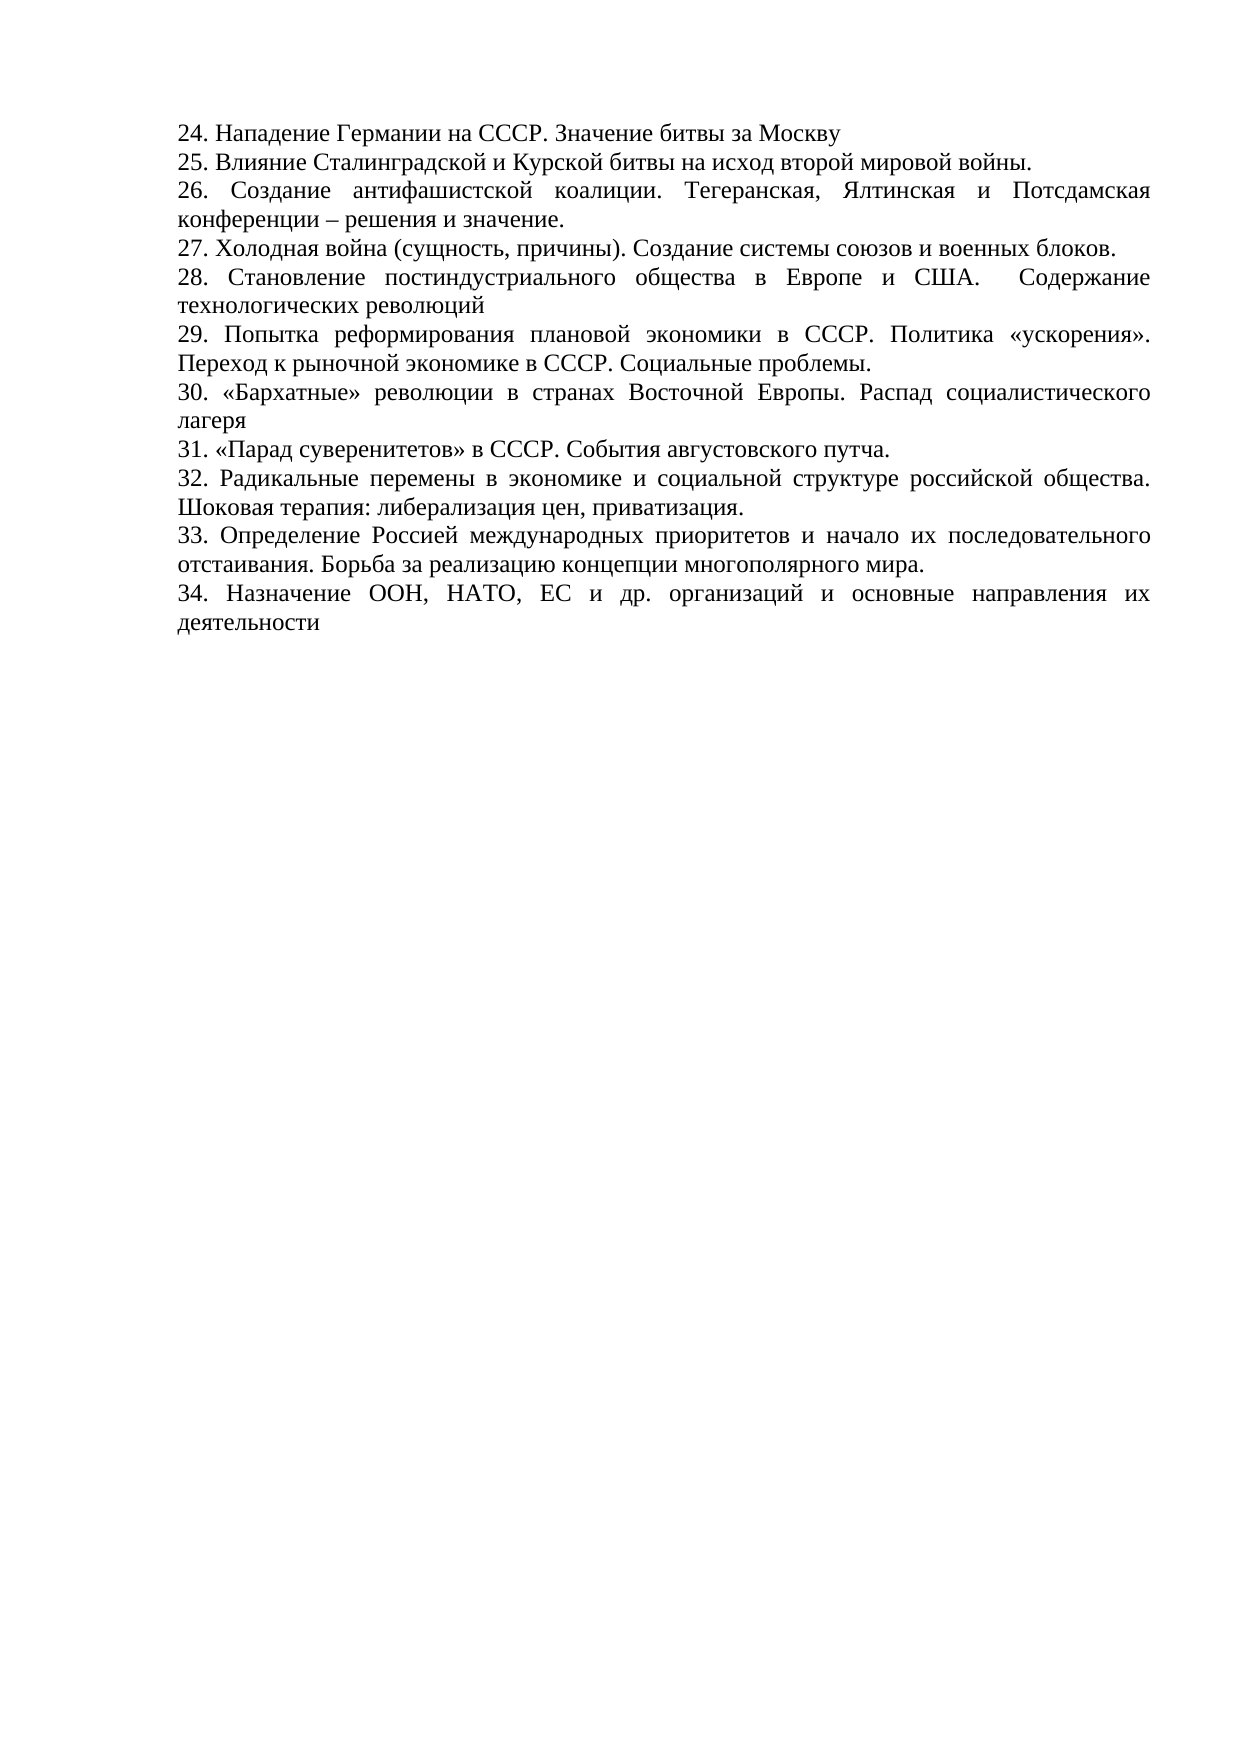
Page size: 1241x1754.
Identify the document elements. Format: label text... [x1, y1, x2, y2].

text 32. Радикальные перемены в экономике и социальной структуре российской общества. Шоковая терапия: либерализация цен, приватизация. [177, 463, 1152, 521]
text 31. «Парад суверенитетов» в СССР. События августовского путча. [177, 434, 1152, 463]
text 26. Создание антифашистской коалиции. Тегеранская, Ялтинская и Потсдамская конференции – решения и значение. [177, 176, 1152, 233]
text 30. «Бархатные» революции в странах Восточной Европы. Распад социалистического лагеря [177, 377, 1152, 434]
text 27. Холодная война (сущность, причины). Создание системы союзов и военных блоков. [177, 233, 1152, 262]
text 28. Становление постиндустриального общества в Европе и США. Содержание технологических революций [177, 262, 1152, 319]
text 24. Нападение Германии на СССР. Значение битвы за Москву [177, 118, 1152, 147]
text 25. Влияние Сталинградской и Курской битвы на исход второй мировой войны. [177, 147, 1152, 176]
text 29. Попытка реформирования плановой экономики в СССР. Политика «ускорения». Переход к рыночной экономике в СССР. Социальные проблемы. [177, 319, 1152, 377]
text 34. Назначение ООН, НАТО, ЕС и др. организаций и основные направления их деятельности [177, 578, 1152, 636]
text 33. Определение Россией международных приоритетов и начало их последовательного отстаивания. Борьба за реализацию концепции многополярного мира. [177, 521, 1152, 578]
